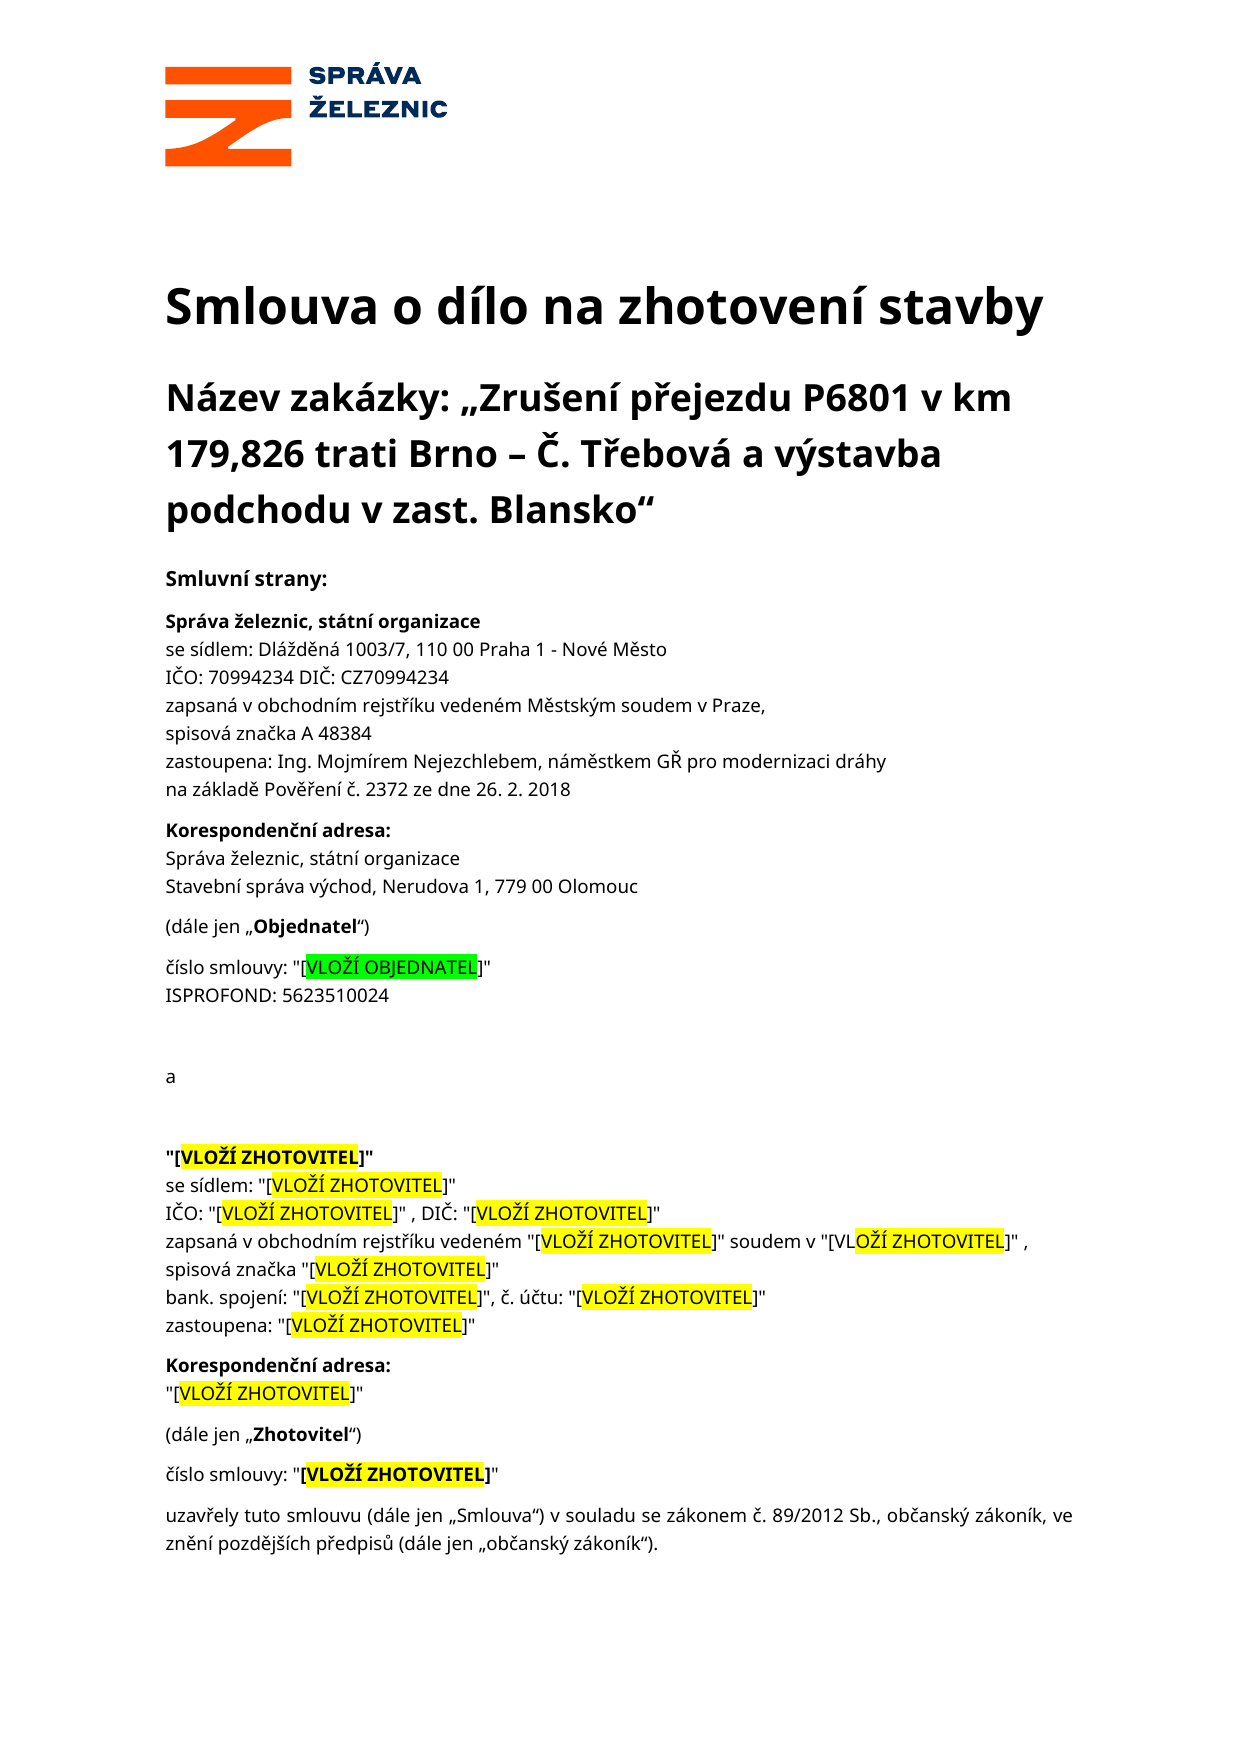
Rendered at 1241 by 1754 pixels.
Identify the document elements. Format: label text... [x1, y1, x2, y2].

text spisová značka A 48384 [165, 720, 1075, 746]
text Správa železnic, státní organizace [165, 608, 1075, 634]
text bank. spojení: "[VLOŽÍ ZHOTOVITEL]", č. účtu: "[VLOŽÍ ZHOTOVITEL]" [752, 1284, 1075, 1310]
text zastoupena: "[VLOŽÍ ZHOTOVITEL]" [462, 1312, 1075, 1338]
text na základě Pověření č. 2372 ze dne 26. 2. 2018 [165, 776, 1075, 802]
text zastoupena: Ing. Mojmírem Nejezchlebem, náměstkem GŘ pro modernizaci dráhy [165, 748, 1075, 774]
text Smlouva o dílo na zhotovení stavby [165, 271, 1075, 339]
text a [165, 1063, 1075, 1088]
text číslo smlouvy: "[VLOŽÍ OBJEDNATEL]" [165, 954, 306, 979]
text IČO: 70994234 DIČ: CZ70994234 [165, 664, 1075, 690]
text Stavební správa východ, Nerudova 1, 779 00 Olomouc [165, 873, 1075, 898]
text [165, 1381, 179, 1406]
text IČO: "[VLOŽÍ ZHOTOVITEL]" , DIČ: "[VLOŽÍ ZHOTOVITEL]" [647, 1200, 1075, 1226]
text spisová značka "[VLOŽÍ ZHOTOVITEL]" [165, 1256, 315, 1282]
text se sídlem: "[VLOŽÍ ZHOTOVITEL]" [442, 1172, 1075, 1198]
text uzavřely tuto smlouvu (dále jen „Smlouva“) v souladu se zákonem č. 89/2012 Sb., občanský zákoník, ve znění pozdějších předpisů (dále jen „občanský zákoník“). [165, 1502, 1075, 1556]
text zapsaná v obchodním rejstříku vedeném "[VLOŽÍ ZHOTOVITEL]" soudem v "[VLOŽÍ ZHOTOVITEL]" , [165, 1228, 541, 1254]
text "[VLOŽÍ ZHOTOVITEL]" [349, 1381, 1075, 1406]
text číslo smlouvy: "[VLOŽÍ ZHOTOVITEL]" [165, 1462, 306, 1487]
text ISPROFOND: 5623510024 [165, 982, 1075, 1007]
text Smluvní strany: [165, 564, 1075, 593]
text číslo smlouvy: "[VLOŽÍ OBJEDNATEL]" [477, 954, 1075, 979]
text (dále jen „Zhotovitel“) [165, 1421, 1075, 1447]
text Korespondenční adresa: [165, 817, 1075, 842]
text se sídlem: Dlážděná 1003/7, 110 00 Praha 1 - Nové Město [165, 636, 1075, 662]
text Název zakázky: „Zrušení přejezdu P6801 v km 179,826 trati Brno – Č. Třebová a výstavba podchodu v zast. Blansko“ [165, 371, 1075, 534]
text Korespondenční adresa: [165, 1353, 1075, 1378]
text se sídlem: "[VLOŽÍ ZHOTOVITEL]" [165, 1172, 272, 1198]
text spisová značka "[VLOŽÍ ZHOTOVITEL]" [485, 1256, 1075, 1282]
text (dále jen „Objednatel“) [165, 913, 1075, 939]
text zapsaná v obchodním rejstříku vedeném Městským soudem v Praze, [165, 692, 1075, 718]
text zastoupena: "[VLOŽÍ ZHOTOVITEL]" [165, 1312, 291, 1338]
text Správa železnic, státní organizace [165, 845, 1075, 870]
text číslo smlouvy: "[VLOŽÍ ZHOTOVITEL]" [484, 1462, 1075, 1487]
text "[VLOŽÍ ZHOTOVITEL]" [358, 1144, 1075, 1169]
